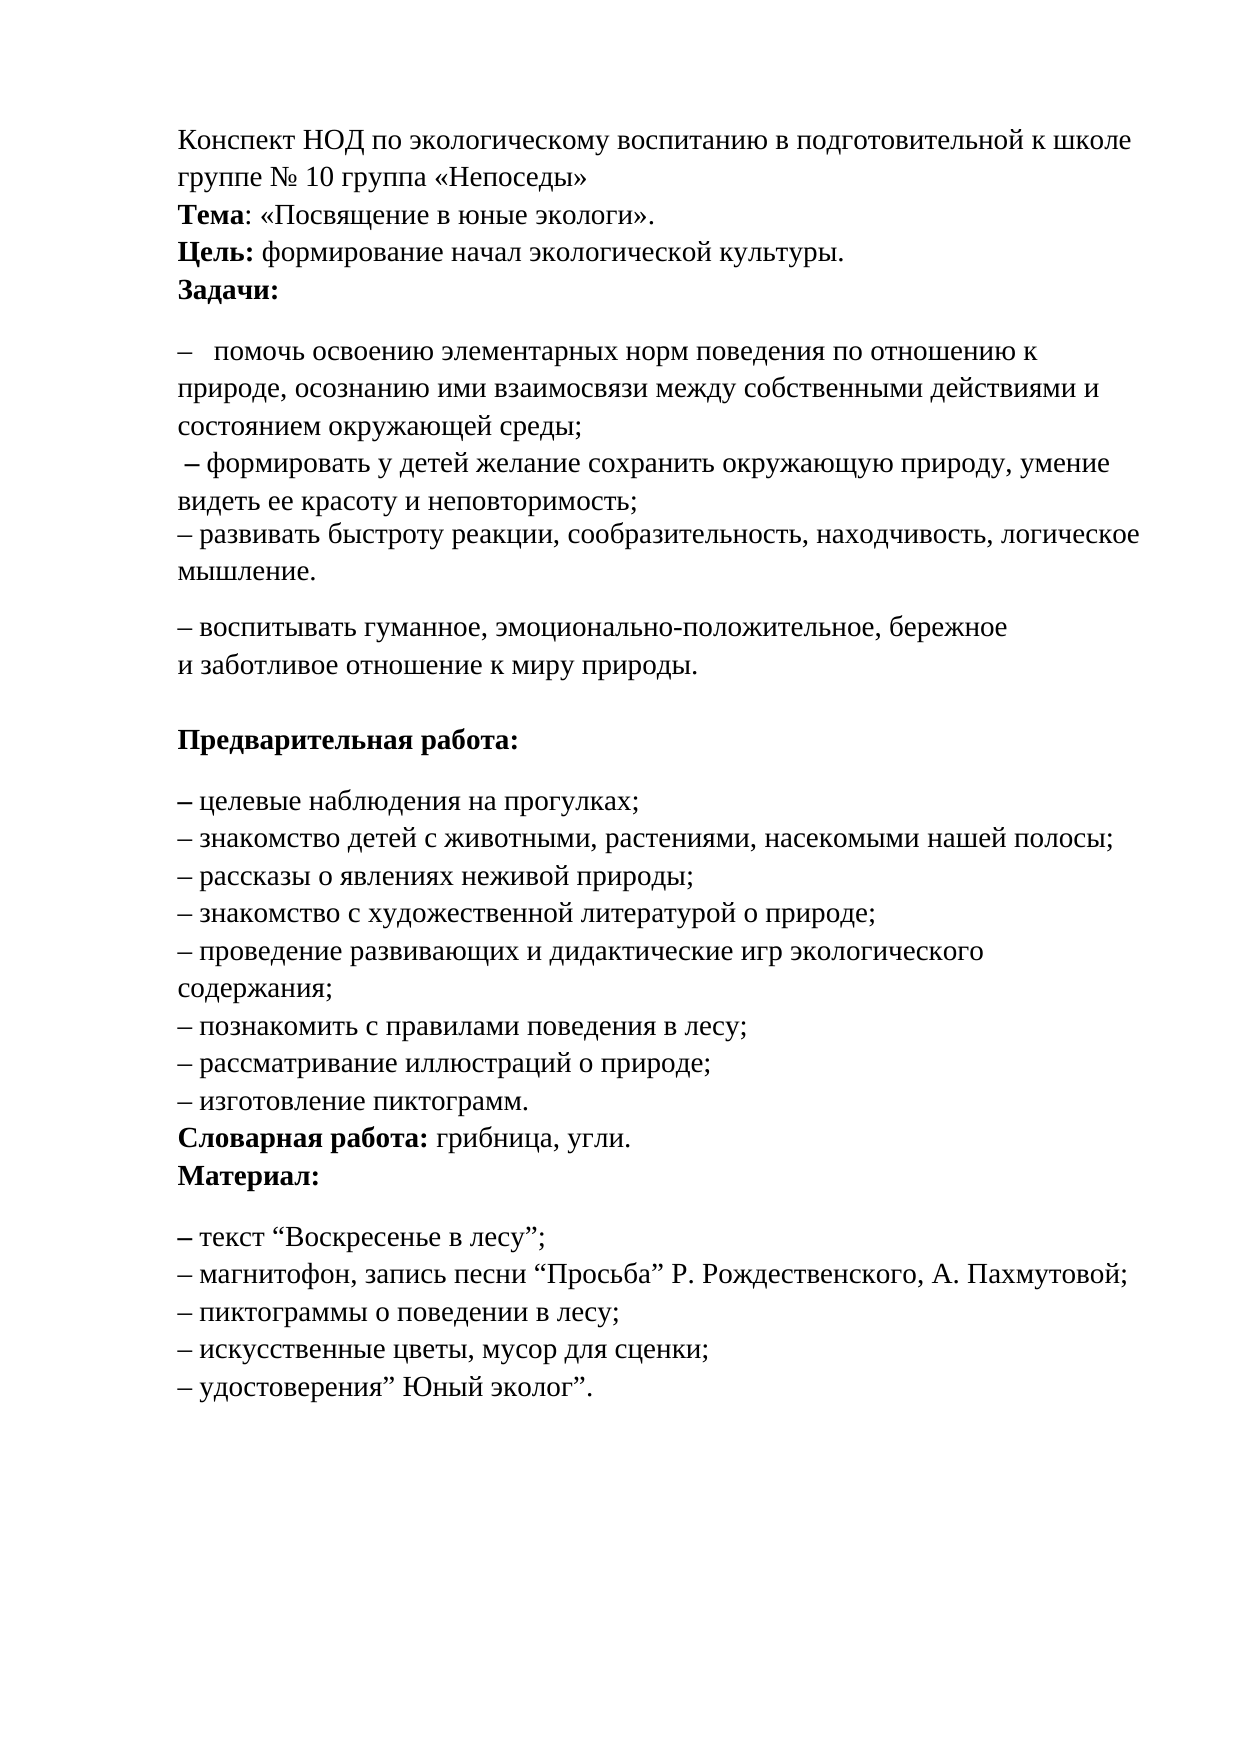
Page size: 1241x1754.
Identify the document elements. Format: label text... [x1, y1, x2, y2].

text Словарная работа: грибница, угли. [177, 1116, 1152, 1154]
text – пиктограммы о поведении в лесу; [177, 1290, 1152, 1327]
text – искусственные цветы, мусор для сценки; [177, 1327, 1152, 1365]
text – магнитофон, запись песни “Просьба” Р. Рождественского, А. Пахмутовой; [177, 1252, 1152, 1290]
text – знакомство с художественной литературой о природе; [177, 891, 1152, 929]
text Задачи: [177, 268, 1152, 306]
text – рассматривание иллюстраций о природе; [177, 1041, 1152, 1079]
text – познакомить с правилами поведения в лесу; [177, 1004, 1152, 1041]
text Материал: [177, 1154, 1152, 1191]
text – развивать быстроту реакции, сообразительность, находчивость, логическое мышление. [177, 517, 1152, 586]
text – воспитывать гуманное, эмоционально-положительное, бережное и заботливое отношение к миру природы. [177, 606, 1152, 681]
text Конспект НОД по экологическому воспитанию в подготовительной к школе группе № 10 группа «Непоседы» [177, 118, 1152, 193]
text – знакомство детей с животными, растениями, насекомыми нашей полосы; [177, 816, 1152, 854]
text – текст “Воскресенье в лесу”; [177, 1215, 1152, 1252]
text – изготовление пиктограмм. [177, 1079, 1152, 1116]
text – рассказы о явлениях неживой природы; [177, 854, 1152, 891]
text – целевые наблюдения на прогулках; [177, 779, 1152, 816]
text Цель: формирование начал экологической культуры. [177, 231, 1152, 268]
text Предварительная работа: [177, 718, 1152, 756]
text Тема: «Посвящение в юные экологи». [177, 193, 1152, 231]
text – формировать у детей желание сохранить окружающую природу, умение видеть ее красоту и неповторимость; [177, 442, 1152, 517]
text – помочь освоению элементарных норм поведения по отношению к природе, осознанию ими взаимосвязи между собственными действиями и состоянием окружающей среды; [177, 329, 1152, 442]
text – удостоверения” Юный эколог”. [177, 1365, 1152, 1402]
text – проведение развивающих и дидактические игр экологического содержания; [177, 929, 1152, 1004]
